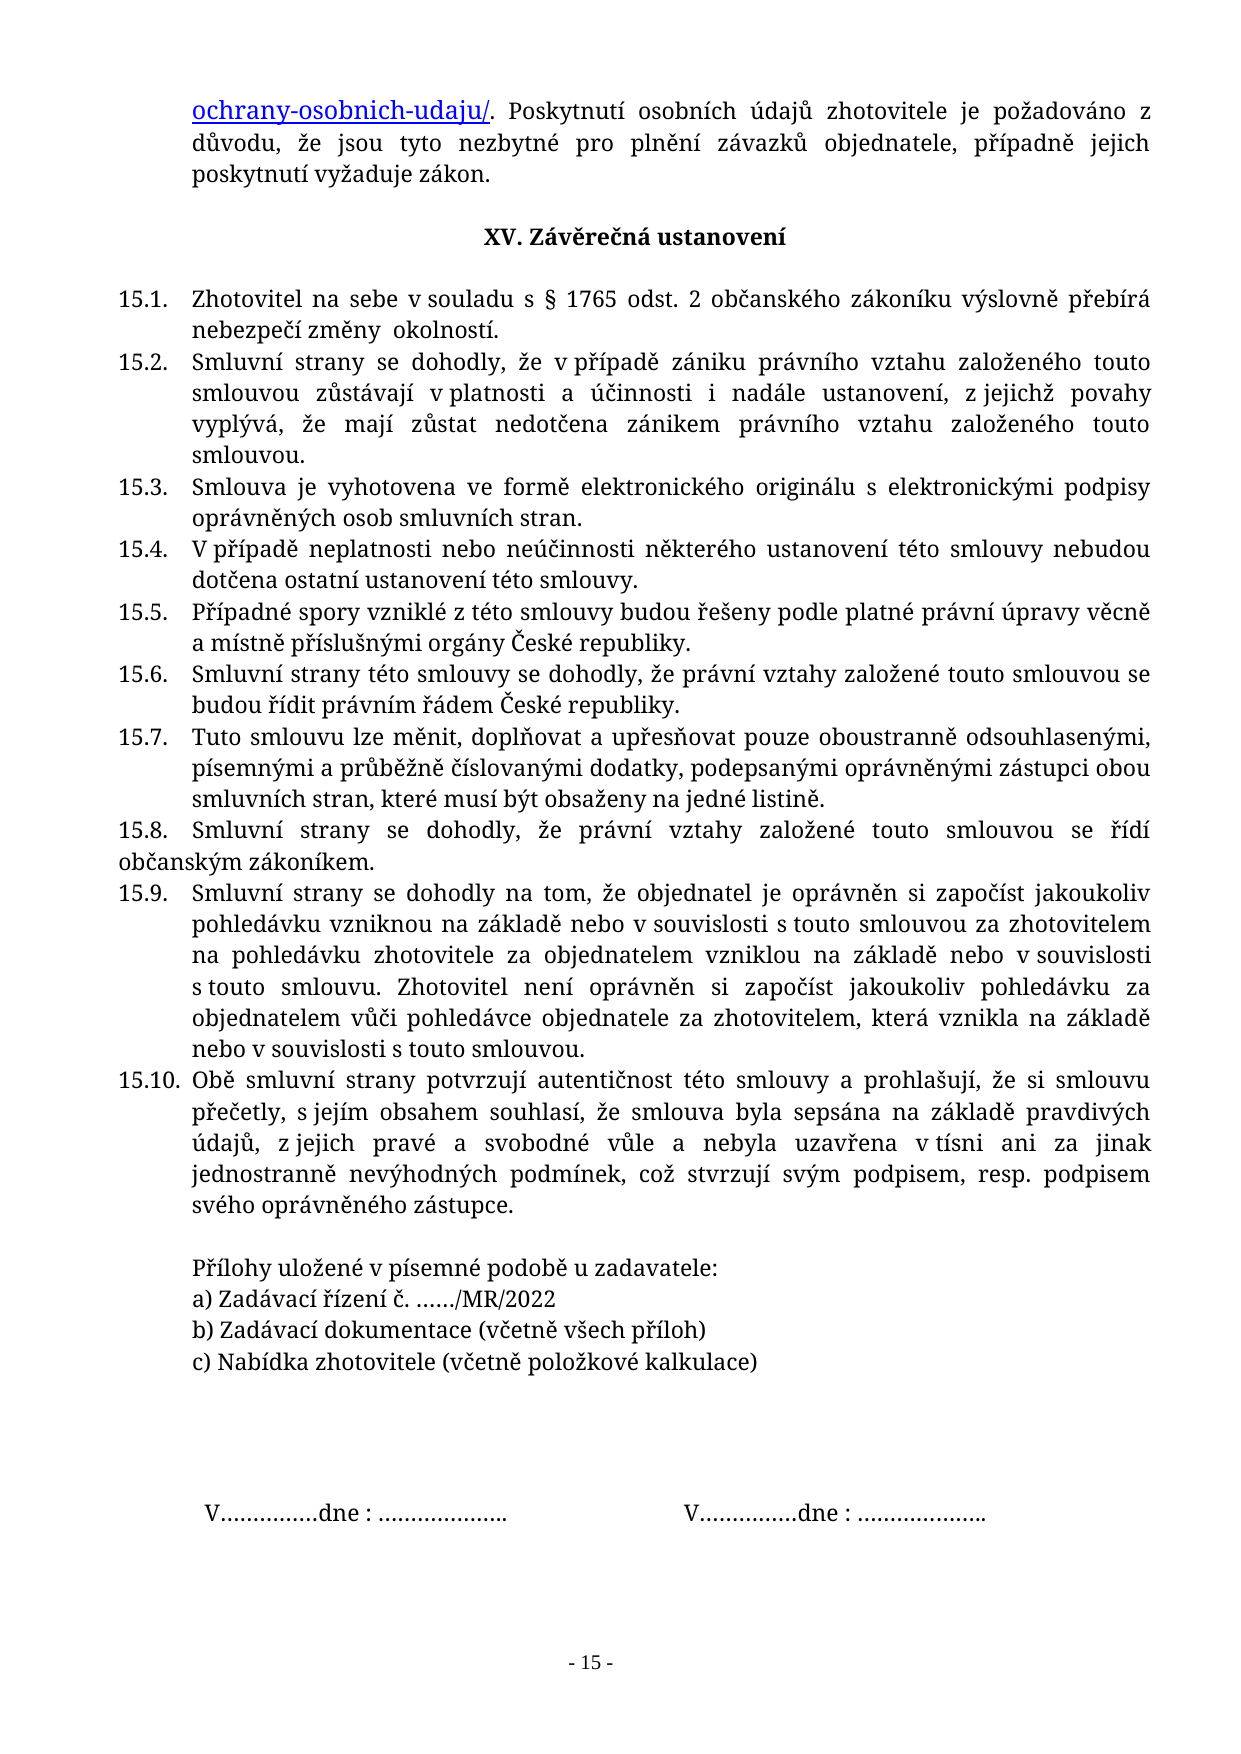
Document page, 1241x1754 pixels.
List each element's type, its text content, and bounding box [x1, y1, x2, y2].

text 15.2. Smluvní strany se dohodly, že v případě zániku právního vztahu založeného touto smlouvou zůstávají v platnosti a účinnosti i nadále ustanovení, z jejichž povahy vyplývá, že mají zůstat nedotčena zánikem právního vztahu založeného touto smlouvou. [118, 346, 1152, 471]
text 15.3. Smlouva je vyhotovena ve formě elektronického originálu s elektronickými podpisy oprávněných osob smluvních stran. [118, 471, 1152, 533]
text 15.6. Smluvní strany této smlouvy se dohodly, že právní vztahy založené touto smlouvou se budou řídit právním řádem České republiky. [118, 658, 1152, 721]
text 15.4. V případě neplatnosti nebo neúčinnosti některého ustanovení této smlouvy nebudou dotčena ostatní ustanovení této smlouvy. [118, 533, 1152, 596]
text 15.1. Zhotovitel na sebe v souladu s § 1765 odst. 2 občanského zákoníku výslovně přebírá nebezpečí změny okolností. [118, 283, 1152, 346]
text 15.7. Tuto smlouvu lze měnit, doplňovat a upřesňovat pouze oboustranně odsouhlasenými, písemnými a průběžně číslovanými dodatky, podepsanými oprávněnými zástupci obou smluvních stran, které musí být obsaženy na jedné listině. [118, 721, 1152, 814]
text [118, 93, 1152, 189]
text c) Nabídka zhotovitele (včetně položkové kalkulace) [192, 1346, 1152, 1377]
text 15.5. Případné spory vzniklé z této smlouvy budou řešeny podle platné právní úpravy věcně a místně příslušnými orgány České republiky. [118, 596, 1152, 658]
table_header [193, 1497, 672, 1622]
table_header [672, 1497, 1152, 1622]
text 15.8. Smluvní strany se dohodly, že právní vztahy založené touto smlouvou se řídí občanským zákoníkem. [118, 814, 1152, 877]
text 15.10. Obě smluvní strany potvrzují autentičnost této smlouvy a prohlašují, že si smlouvu přečetly, s jejím obsahem souhlasí, že smlouva byla sepsána na základě pravdivých údajů, z jejich pravé a svobodné vůle a nebyla uzavřena v tísni ani za jinak jednostranně nevýhodných podmínek, což stvrzují svým podpisem, resp. podpisem svého oprávněného zástupce. [118, 1064, 1152, 1221]
text Přílohy uložené v písemné podobě u zadavatele: [192, 1252, 1152, 1283]
text XV. Závěrečná ustanovení [118, 221, 1152, 252]
text a) Zadávací řízení č. ……/MR/2022 [192, 1283, 1152, 1314]
text 15.9. Smluvní strany se dohodly na tom, že objednatel je oprávněn si započíst jakoukoliv pohledávku vzniknou na základě nebo v souvislosti s touto smlouvou za zhotovitelem na pohledávku zhotovitele za objednatelem vzniklou na základě nebo v souvislosti s touto smlouvu. Zhotovitel není oprávněn si započíst jakoukoliv pohledávku za objednatelem vůči pohledávce objednatele za zhotovitelem, která vznikla na základě nebo v souvislosti s touto smlouvou. [118, 877, 1152, 1064]
text b) Zadávací dokumentace (včetně všech příloh) [192, 1314, 1152, 1346]
